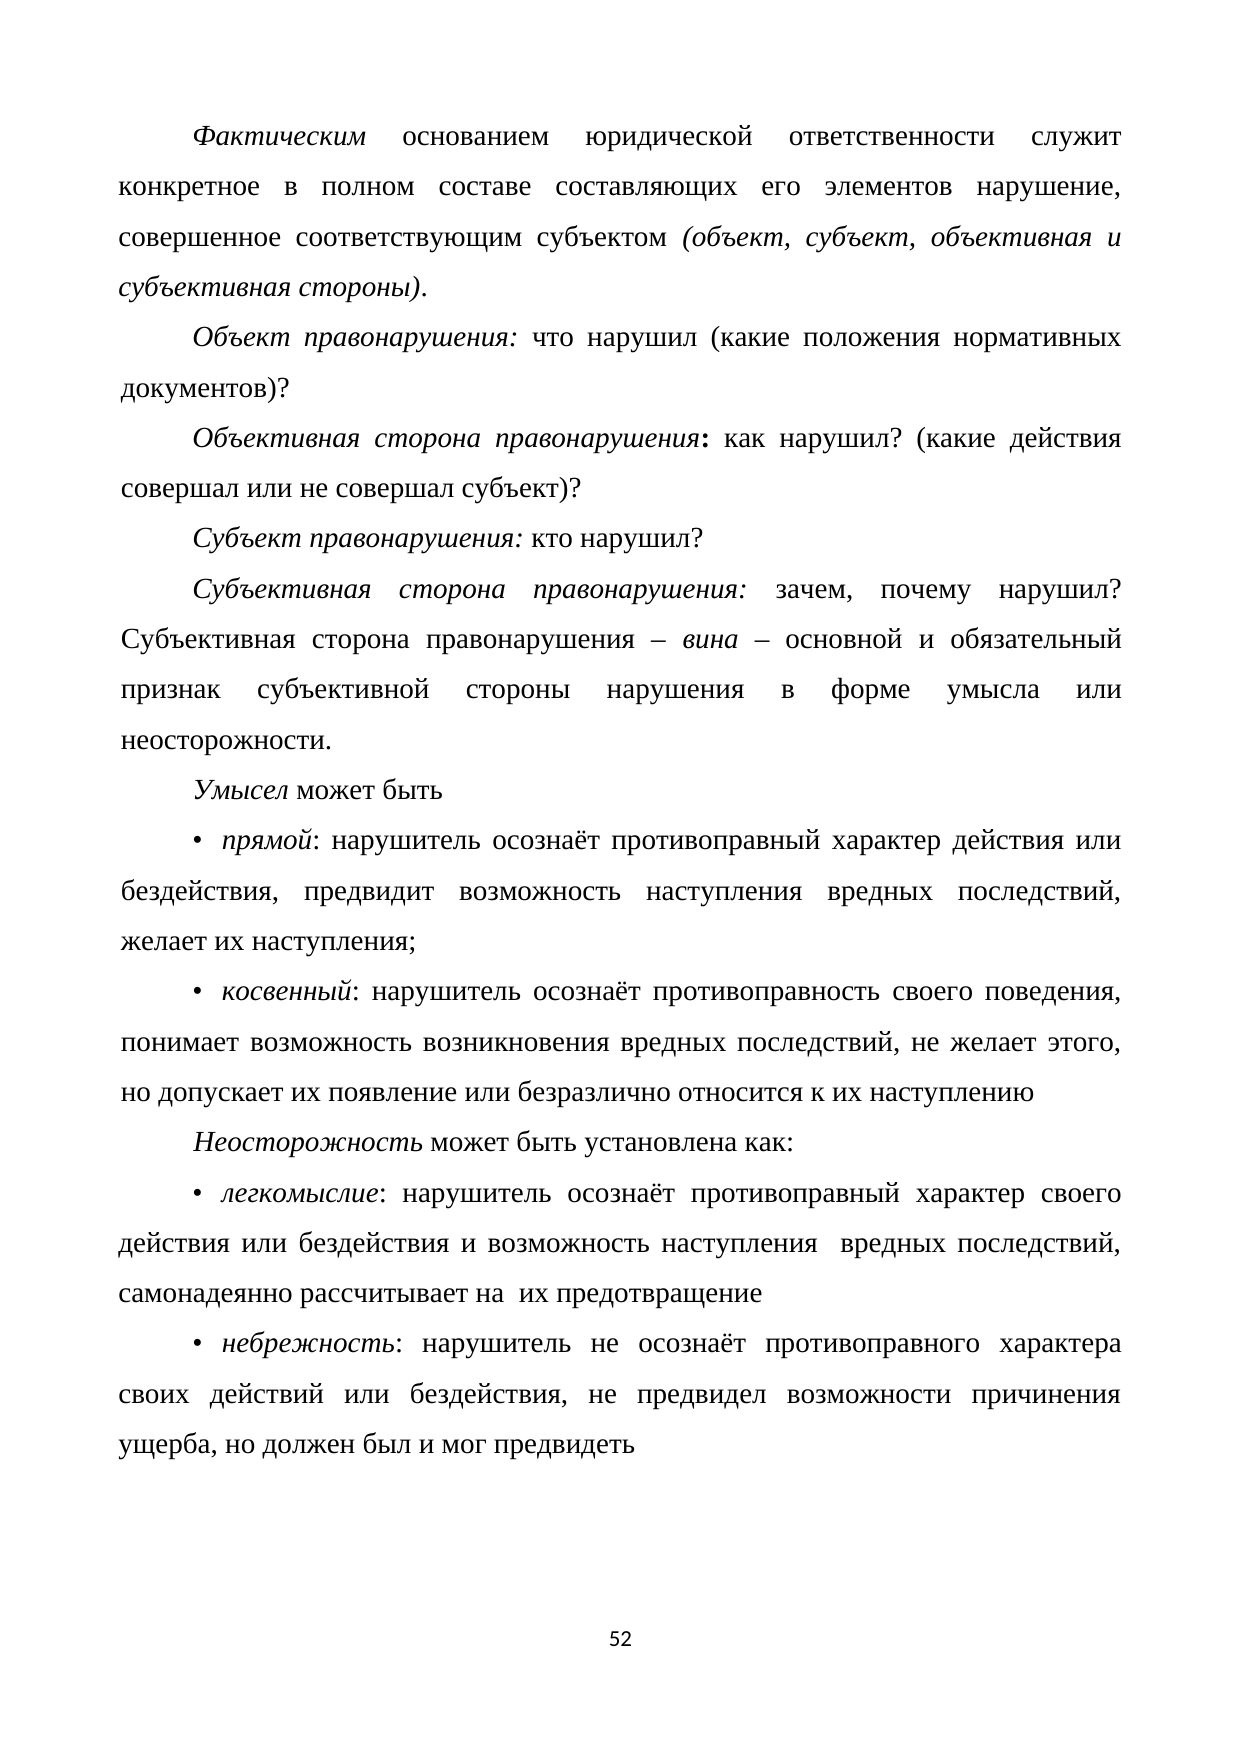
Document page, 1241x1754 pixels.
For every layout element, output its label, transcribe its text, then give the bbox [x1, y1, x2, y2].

text Неосторожность может быть установлена как: [193, 1124, 1122, 1158]
text Умысел может быть [121, 772, 1122, 806]
text Фактическим основанием юридической ответственности служит конкретное в полном составе составляющих его элементов нарушение, совершенное соответствующим субъектом (объект, субъект, объективная и субъективная стороны). [118, 118, 1122, 303]
text Субъект правонарушения: кто нарушил? [121, 521, 1122, 554]
list небрежность: нарушитель не осознаёт противоправного характера своих действий или бездействия, не предвидел возможности причинения ущерба, но должен был и мог предвидеть [118, 1326, 1122, 1460]
list легкомыслие: нарушитель осознаёт противоправный характер своего действия или бездействия и возможность наступления вредных последствий, самонадеянно рассчитывает на их предотвращение [118, 1175, 1122, 1309]
list прямой: нарушитель осознаёт противоправный характер действия или бездействия, предвидит возможность наступления вредных последствий, желает их наступления; [121, 822, 1122, 957]
list косвенный: нарушитель осознаёт противоправность своего поведения, понимает возможность возникновения вредных последствий, не желает этого, но допускает их появление или безразлично относится к их наступлению [121, 973, 1122, 1108]
text Объективная сторона правонарушения: как нарушил? (какие действия совершал или не совершал субъект)? [121, 420, 1122, 504]
text Объект правонарушения: что нарушил (какие положения нормативных документов)? [121, 319, 1122, 403]
text Субъективная сторона правонарушения: зачем, почему нарушил? Субъективная сторона правонарушения – вина – основной и обязательный признак субъективной стороны нарушения в форме умысла или неосторожности. [121, 571, 1122, 755]
